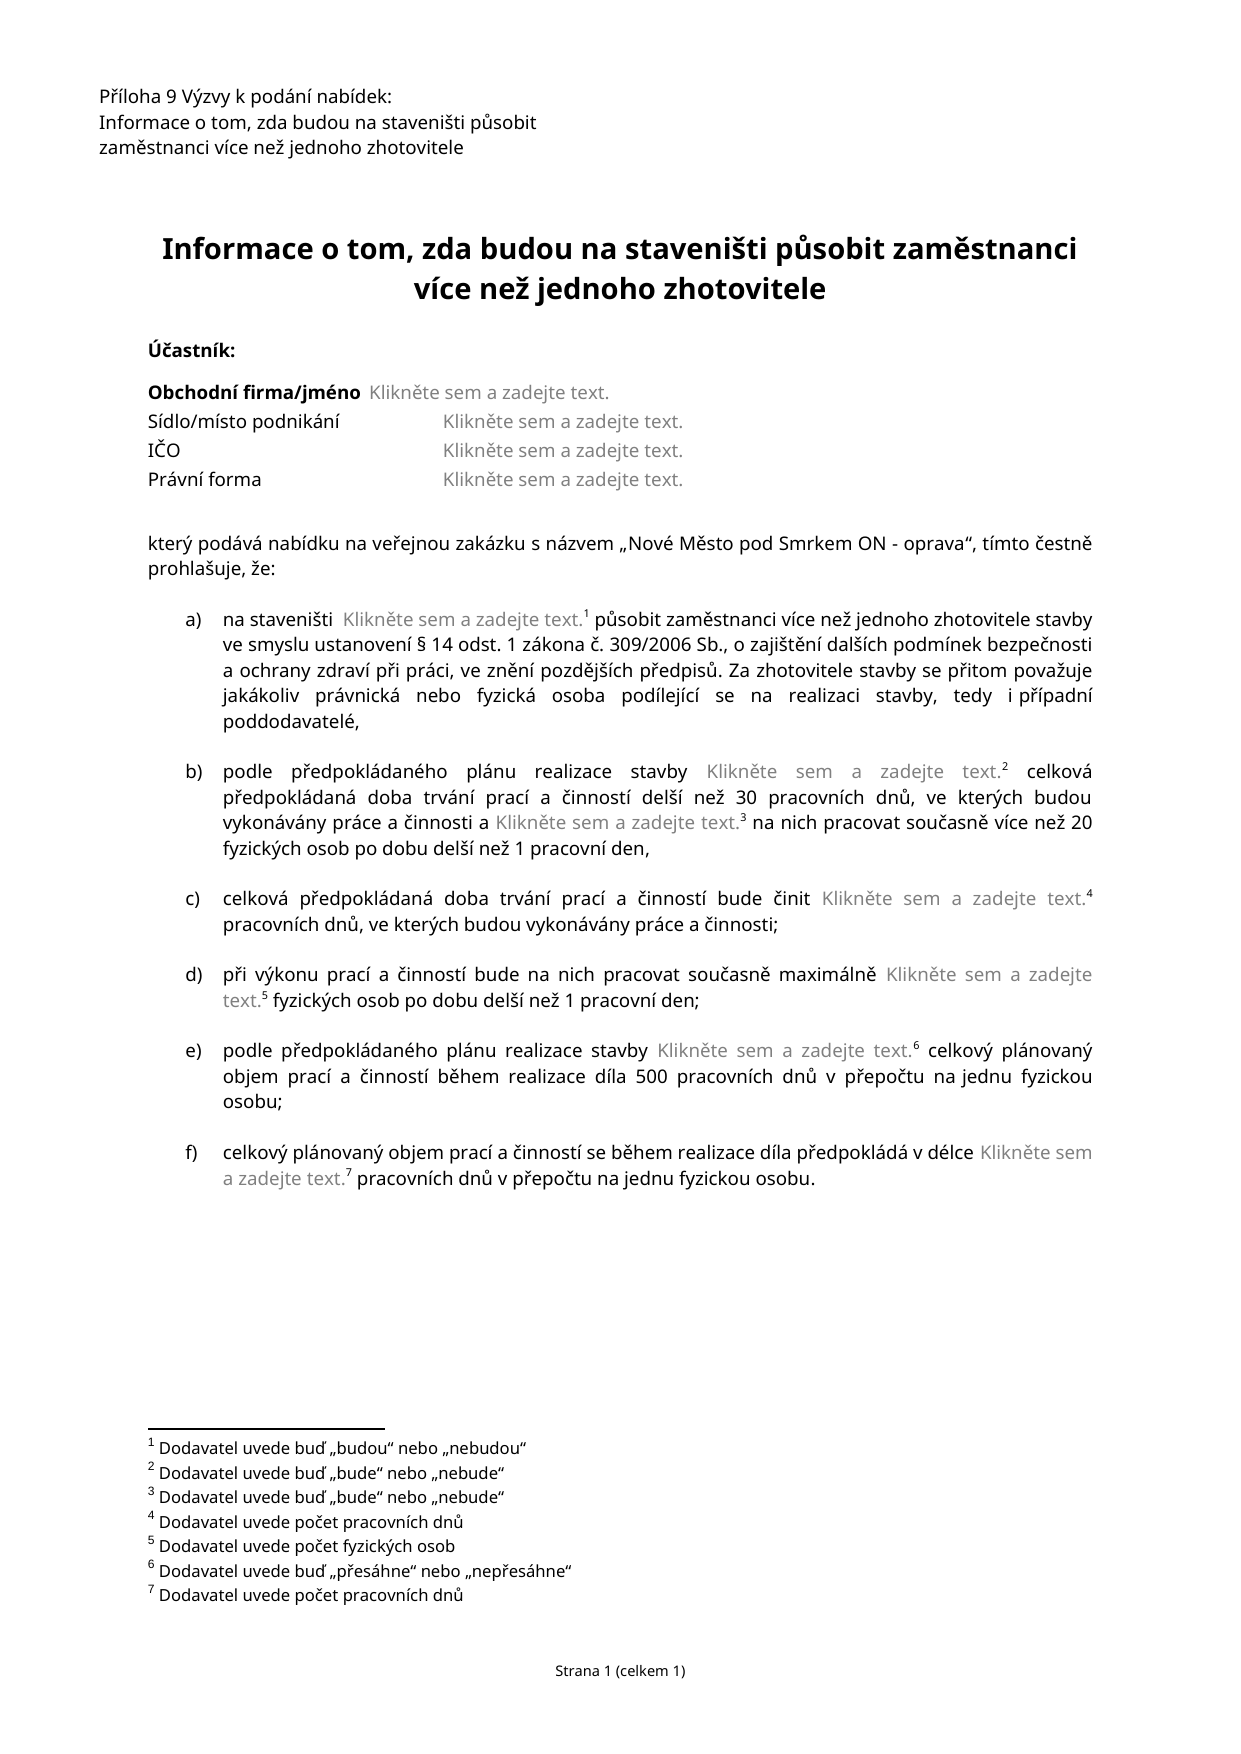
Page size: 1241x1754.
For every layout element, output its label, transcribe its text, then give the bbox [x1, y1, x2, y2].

list celkový plánovaný objem prací a činností se během realizace díla předpokládá v délce pracovních dnů v přepočtu na jednu fyzickou osobu. [185, 1139, 1093, 1190]
list celková předpokládaná doba trvání prací a činností bude činit pracovních dnů, ve kterých budou vykonávány práce a činnosti; [185, 886, 1093, 937]
list při výkonu prací a činností bude na nich pracovat současně maximálně fyzických osob po dobu delší než 1 pracovní den; [185, 962, 1093, 1013]
list na staveništi působit zaměstnanci více než jednoho zhotovitele stavby ve smyslu ustanovení § 14 odst. 1 zákona č. 309/2006 Sb., o zajištění dalších podmínek bezpečnosti a ochrany zdraví při práci, ve znění pozdějších předpisů. Za zhotovitele stavby se přitom považuje jakákoliv právnická nebo fyzická osoba podílející se na realizaci stavby, tedy i případní poddodavatelé, [185, 606, 1093, 734]
title Informace o tom, zda budou na staveništi působit zaměstnanci více než jednoho zhotovitele [148, 228, 1093, 308]
text IČO [148, 434, 1093, 463]
text který podává nabídku na veřejnou zakázku s názvem „Nové Město pod Smrkem ON - oprava“, tímto čestně prohlašuje, že: [148, 530, 1093, 581]
text Sídlo/místo podnikání [148, 405, 1093, 434]
list podle předpokládaného plánu realizace stavby celková předpokládaná doba trvání prací a činností delší než 30 pracovních dnů, ve kterých budou vykonávány práce a činnosti a na nich pracovat současně více než 20 fyzických osob po dobu delší než 1 pracovní den, [185, 759, 1093, 861]
text Obchodní firma/jméno [148, 376, 1093, 405]
text Právní forma [148, 463, 1093, 492]
list podle předpokládaného plánu realizace stavby celkový plánovaný objem prací a činností během realizace díla 500 pracovních dnů v přepočtu na jednu fyzickou osobu; [185, 1038, 1093, 1114]
text Účastník: [148, 333, 1093, 364]
